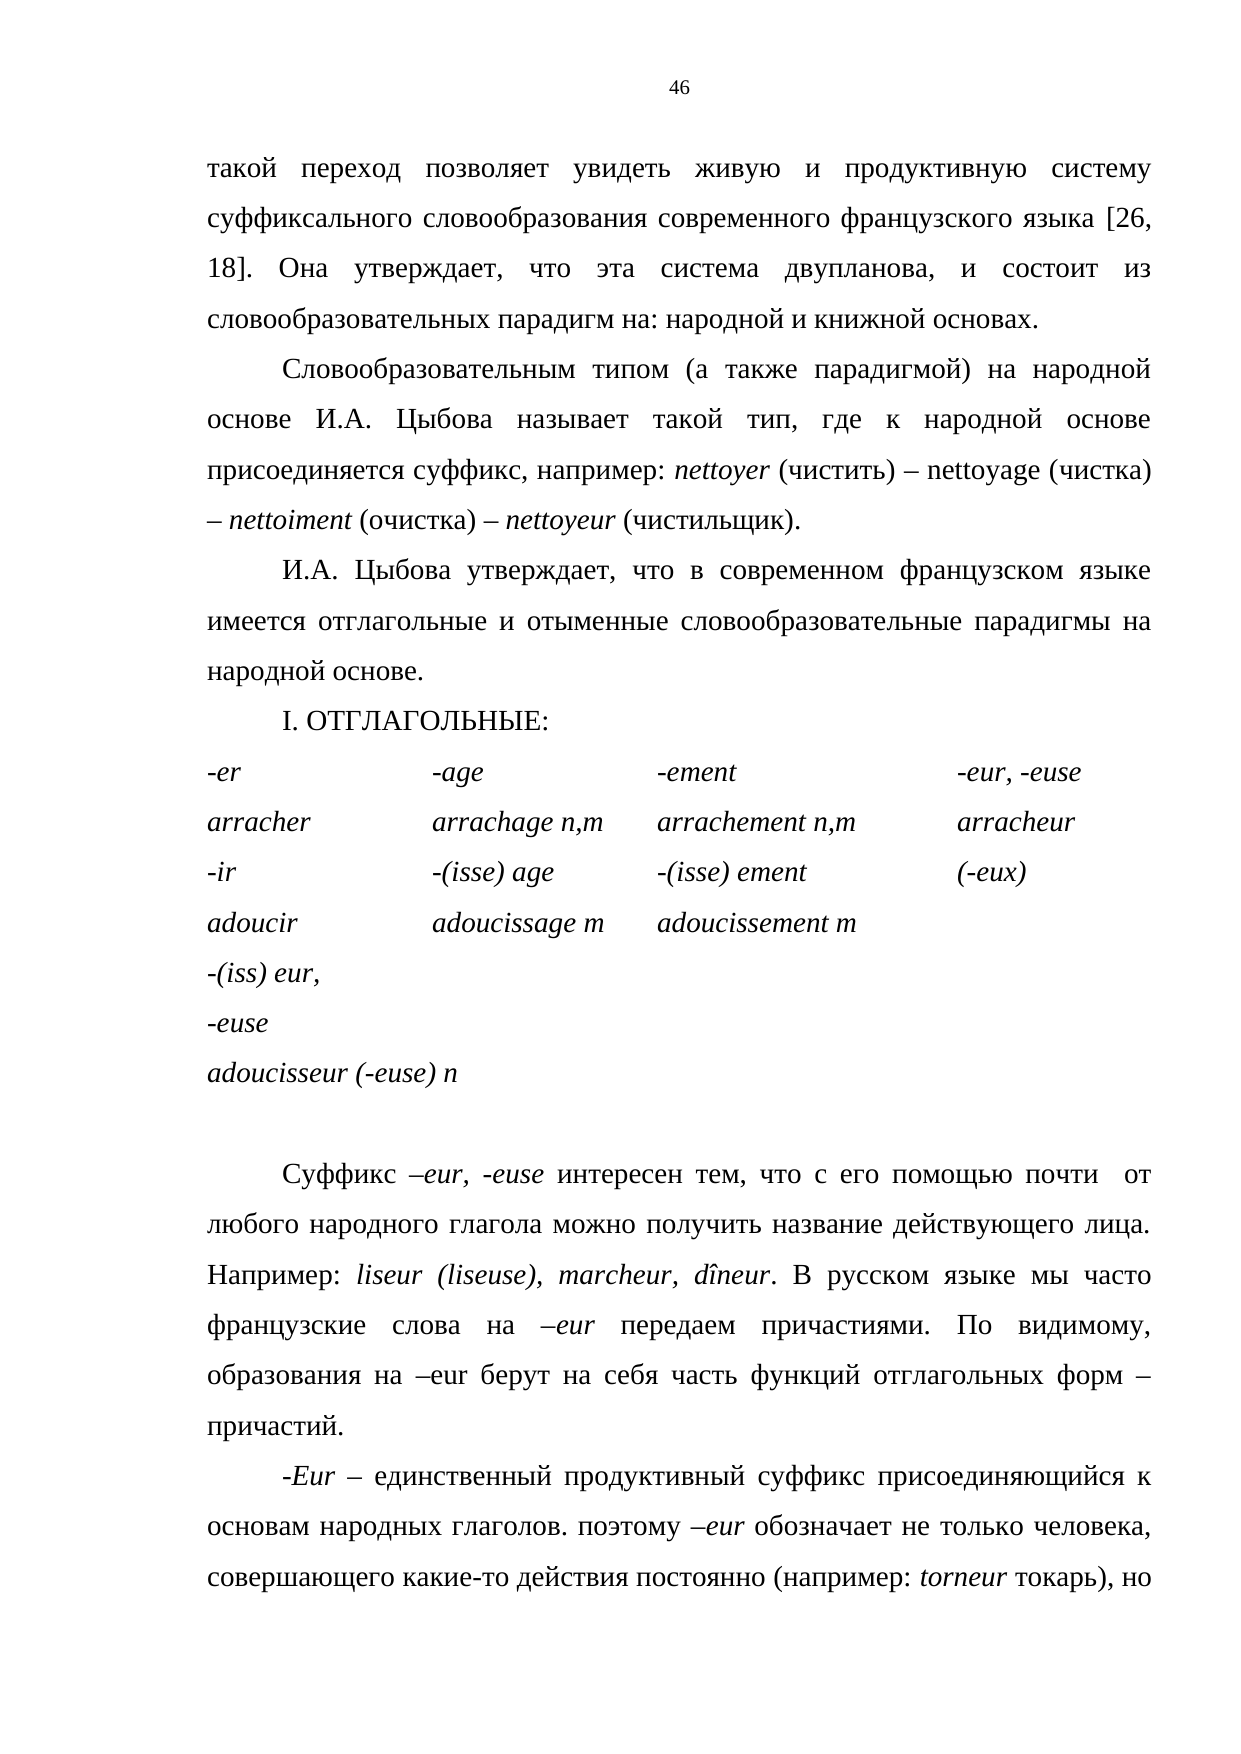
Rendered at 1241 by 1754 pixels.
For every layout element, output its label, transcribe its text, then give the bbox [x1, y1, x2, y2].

text -er -age -ement -eur, -euse [207, 754, 1152, 787]
text I. ОТГЛАГОЛЬНЫЕ: [207, 703, 1152, 737]
text И.А. Цыбова утверждает, что в современном французском языке имеется отглагольные и отыменные словообразовательные парадигмы на народной основе. [207, 552, 1152, 687]
text -euse [207, 1005, 1152, 1039]
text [207, 150, 1152, 334]
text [207, 1458, 1152, 1592]
text -ir -(isse) age -(isse) ement (-eux) [207, 854, 1152, 888]
text adoucir adoucissage m adoucissement m [207, 905, 1152, 938]
text Словообразовательным типом (а также парадигмой) на народной основе И.А. Цыбова называет такой тип, где к народной основе присоединяется суффикс, например: nettoyer (чистить) – nettoyage (чистка) – nettoiment (очистка) – nettoyeur (чистильщик). [207, 351, 1152, 536]
text Суффикс –eur, -euse интересен тем, что с его помощью почти от любого народного глагола можно получить название действующего лица. Например: liseur (liseuse), marcheur, dîneur. В русском языке мы часто французские слова на –eur передаем причастиями. По видимому, образования на –eur берут на себя часть функций отглагольных форм – причастий. [207, 1156, 1152, 1441]
text -(iss) eur, [207, 955, 1152, 988]
text adoucisseur (-euse) n [207, 1056, 1152, 1089]
text arracher arrachage n,m arrachement n,m arracheur [207, 804, 1152, 838]
